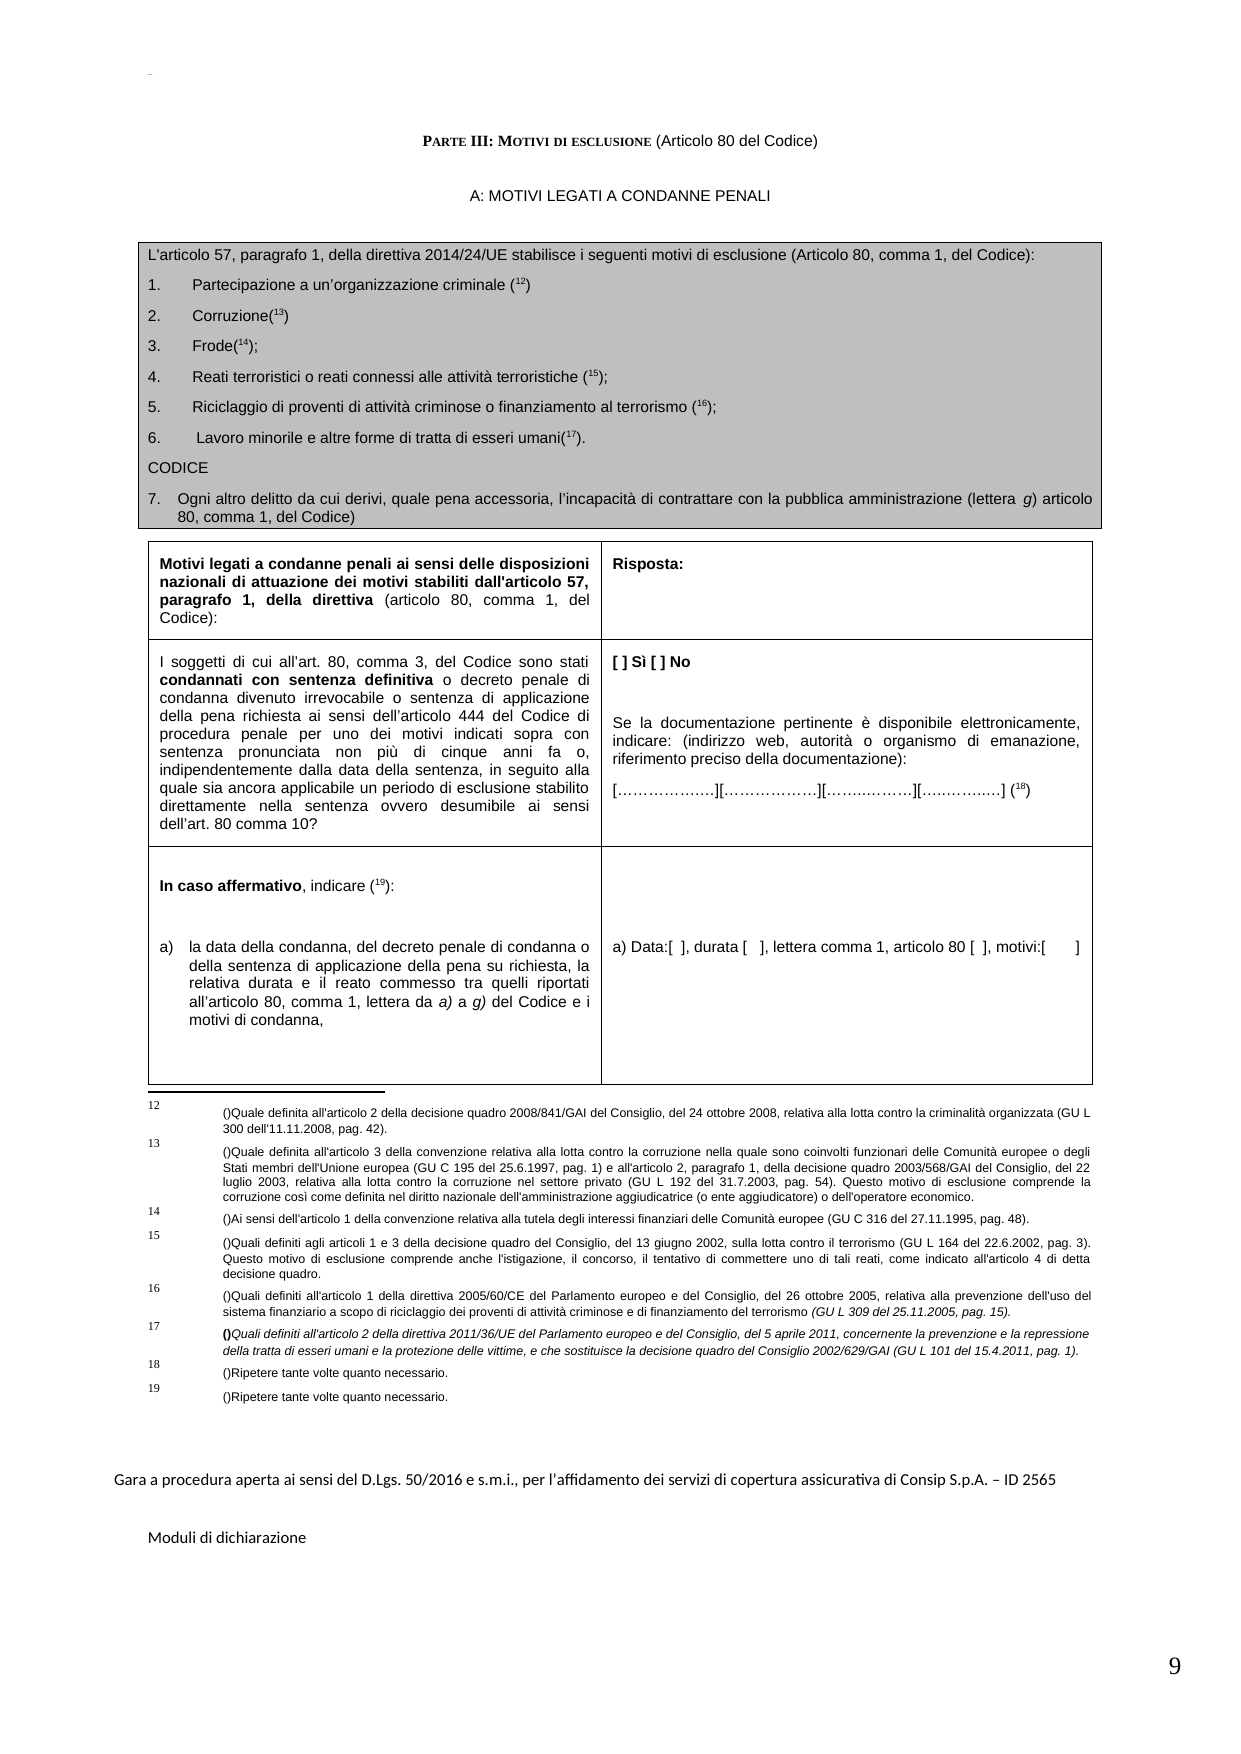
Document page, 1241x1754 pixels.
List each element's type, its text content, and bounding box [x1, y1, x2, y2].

table_cell In caso affermativo, indicare (): la data della condanna, del decreto penale di condanna o della sentenza di applicazione della pena su richiesta, la relativa durata e il reato commesso tra quelli riportati all’articolo 80, comma 1, lettera da a) a g) del Codice e i motivi di condanna, b) dati identificativi delle persone condannate [ ]; c) se stabilita direttamente nella sentenza di condanna la durata della pena accessoria, indicare: [149, 847, 601, 1084]
table_cell I soggetti di cui all’art. 80, comma 3, del Codice sono stati condannati con sentenza definitiva o decreto penale di condanna divenuto irrevocabile o sentenza di applicazione della pena richiesta ai sensi dell’articolo 444 del Codice di procedura penale per uno dei motivi indicati sopra con sentenza pronunciata non più di cinque anni fa o, indipendentemente dalla data della sentenza, in seguito alla quale sia ancora applicabile un periodo di esclusione stabilito direttamente nella sentenza ovvero desumibile ai sensi dell’art. 80 comma 10? [149, 640, 601, 846]
text L'articolo 57, paragrafo 1, della direttiva 2014/24/UE stabilisce i seguenti motivi di esclusione (Articolo 80, comma 1, del Codice): [139, 243, 1101, 263]
table_cell [ ] Sì [ ] No Se la documentazione pertinente è disponibile elettronicamente, indicare: (indirizzo web, autorità o organismo di emanazione, riferimento preciso della documentazione): […………….…][………………][……..………][…..……..…] () [602, 640, 1092, 846]
table_cell a) Data:[ ], durata [ ], lettera comma 1, articolo 80 [ ], motivi:[ ] b) [……] c) durata del periodo d'esclusione [..…], lettera comma 1, articolo 80 [ ], [602, 847, 1092, 1084]
text Riciclaggio di proventi di attività criminose o finanziamento al terrorismo (); [139, 395, 1101, 416]
list Partecipazione a un’organizzazione criminale () [139, 273, 1101, 294]
text Corruzione() [139, 303, 1101, 324]
title Parte III: Motivi di esclusione (Articolo 80 del Codice) [148, 131, 1093, 149]
text Reati terroristici o reati connessi alle attività terroristiche (); [139, 364, 1101, 386]
text Lavoro minorile e altre forme di tratta di esseri umani(). [139, 425, 1101, 447]
table_header Risposta: [602, 542, 1092, 639]
text Ogni altro delitto da cui derivi, quale pena accessoria, l’incapacità di contrattare con la pubblica amministrazione (lettera g) articolo 80, comma 1, del Codice) [139, 486, 1101, 528]
table_header Motivi legati a condanne penali ai sensi delle disposizioni nazionali di attuazione dei motivi stabiliti dall'articolo 57, paragrafo 1, della direttiva (articolo 80, comma 1, del Codice): [149, 542, 601, 639]
text Frode(); [139, 334, 1101, 355]
list CODICE [139, 456, 1101, 477]
title A: Motivi legati a condanne penali [148, 187, 1093, 205]
